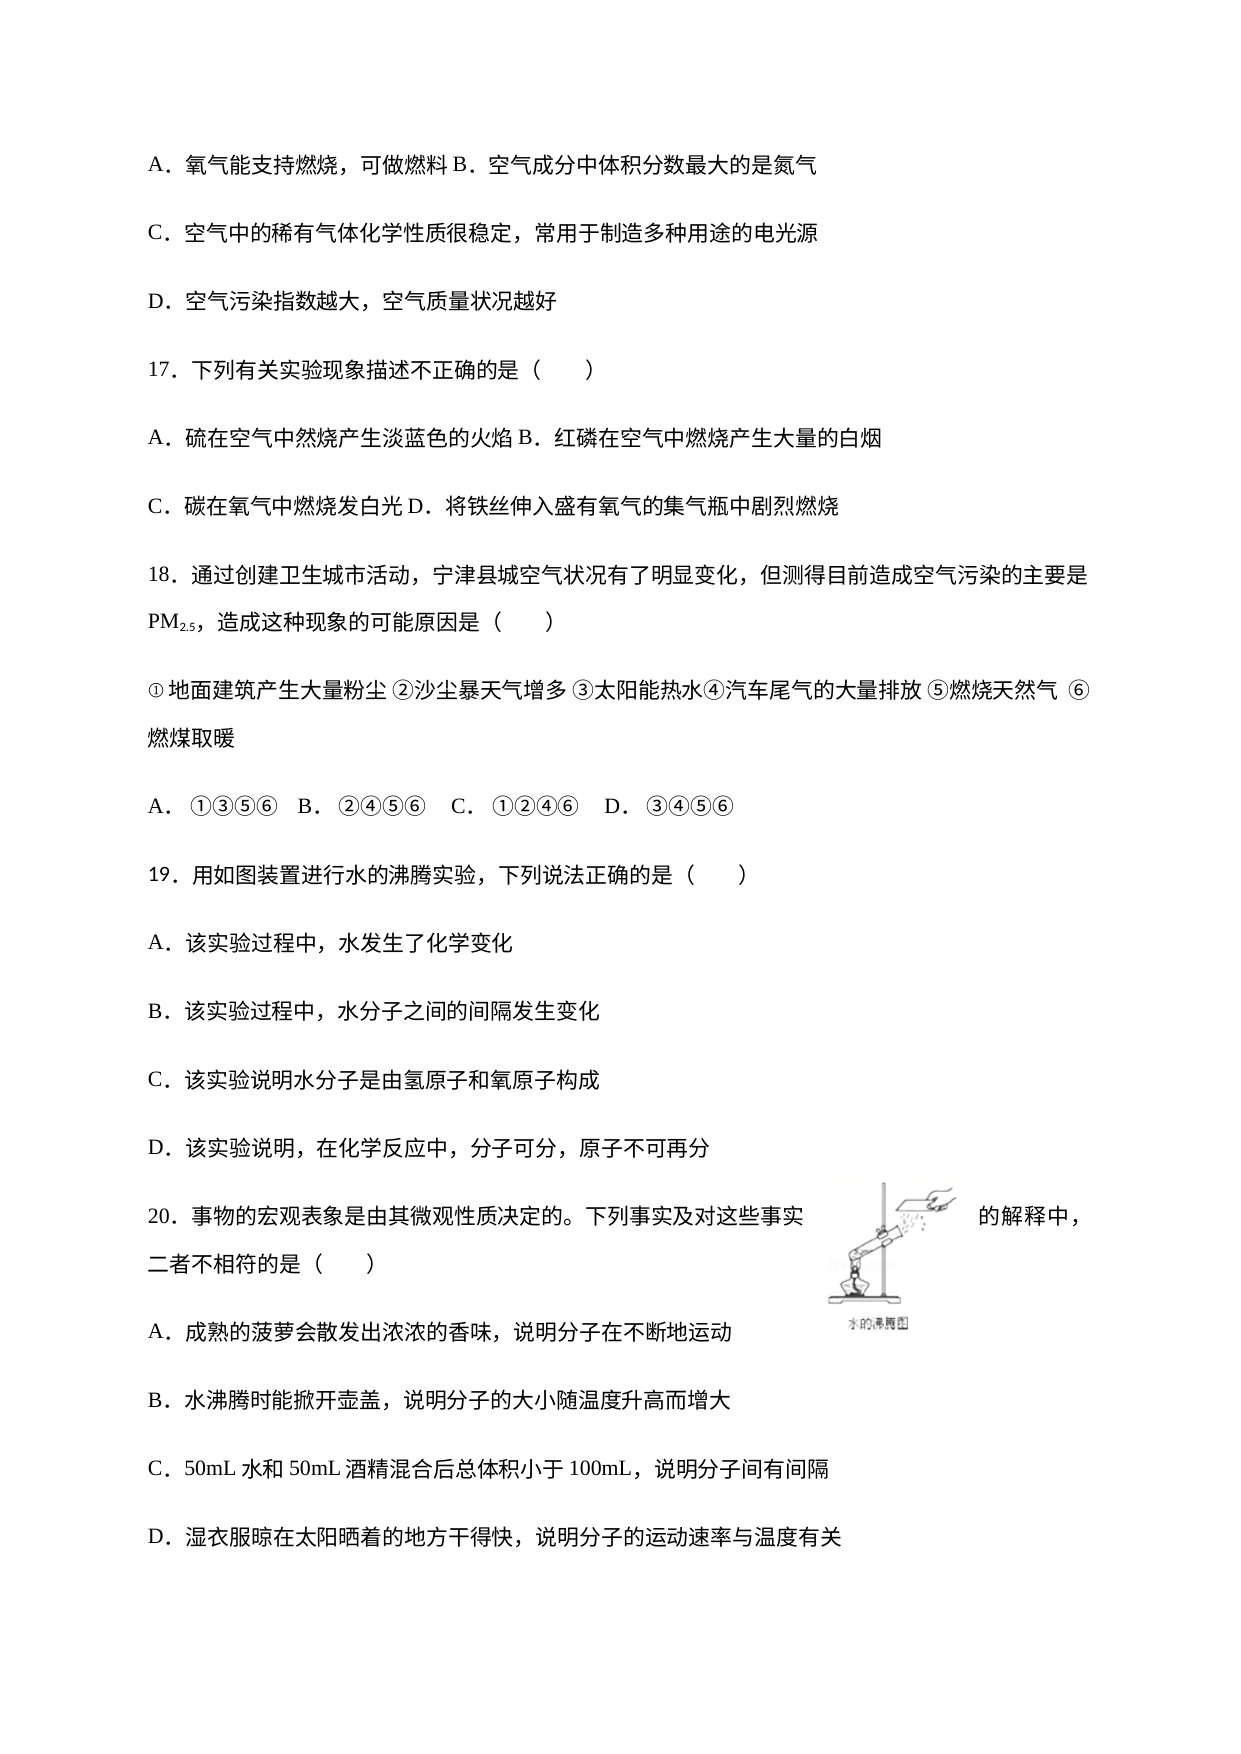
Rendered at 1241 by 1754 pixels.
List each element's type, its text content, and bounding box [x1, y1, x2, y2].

text C．碳在氧气中燃烧发白光D．将铁丝伸入盛有氧气的集气瓶中剧烈燃烧 [148, 489, 1092, 521]
text 20．事物的宏观表象是由其微观性质决定的。下列事实及对这些事实的解释中，二者不相符的是（ ） [148, 1199, 825, 1278]
text 18．通过创建卫生城市活动，宁津县城空气状况有了明显变化，但测得目前造成空气污染的主要是PM2.5，造成这种现象的可能原因是（ ） [148, 558, 1092, 637]
text B．水沸腾时能掀开壶盖，说明分子的大小随温度升高而增大 [148, 1383, 1092, 1415]
text A．氧气能支持燃烧，可做燃料B．空气成分中体积分数最大的是氮气 [148, 148, 1092, 179]
text C．该实验说明水分子是由氢原子和氧原子构成 [148, 1063, 1092, 1094]
text C．空气中的稀有气体化学性质很稳定，常用于制造多种用途的电光源 [148, 216, 1092, 248]
text A．该实验过程中，水发生了化学变化 [148, 926, 1092, 958]
text A．硫在空气中然烧产生淡蓝色的火焰B．红磷在空气中燃烧产生大量的白烟 [148, 421, 1092, 453]
text ①地面建筑产生大量粉尘 ②沙尘暴天气增多 ③太阳能热水④汽车尾气的大量排放 ⑤燃烧天然气 ⑥燃煤取暖 [148, 673, 1092, 753]
text 19．用如图装置进行水的沸腾实验，下列说法正确的是（ ） [148, 858, 1092, 889]
text C．50mL水和50mL酒精混合后总体积小于100mL，说明分子间有间隔 [148, 1452, 1092, 1483]
text 20．事物的宏观表象是由其微观性质决定的。下列事实及对这些事实的解释中，二者不相符的是（ ） [960, 1199, 1092, 1278]
text A．成熟的菠萝会散发出浓浓的香味，说明分子在不断地运动 [148, 1315, 1092, 1347]
picture [825, 1179, 960, 1333]
text D．湿衣服晾在太阳晒着的地方干得快，说明分子的运动速率与温度有关 [148, 1520, 1092, 1552]
text D．空气污染指数越大，空气质量状况越好 [148, 284, 1092, 316]
text B．该实验过程中，水分子之间的间隔发生变化 [148, 994, 1092, 1026]
text 17．下列有关实验现象描述不正确的是（ ） [148, 353, 1092, 384]
text D．该实验说明，在化学反应中，分子可分，原子不可再分 [148, 1131, 1092, 1163]
text A． ①③⑤⑥ B． ②④⑤⑥ C． ①②④⑥ D． ③④⑤⑥ [148, 789, 1092, 821]
